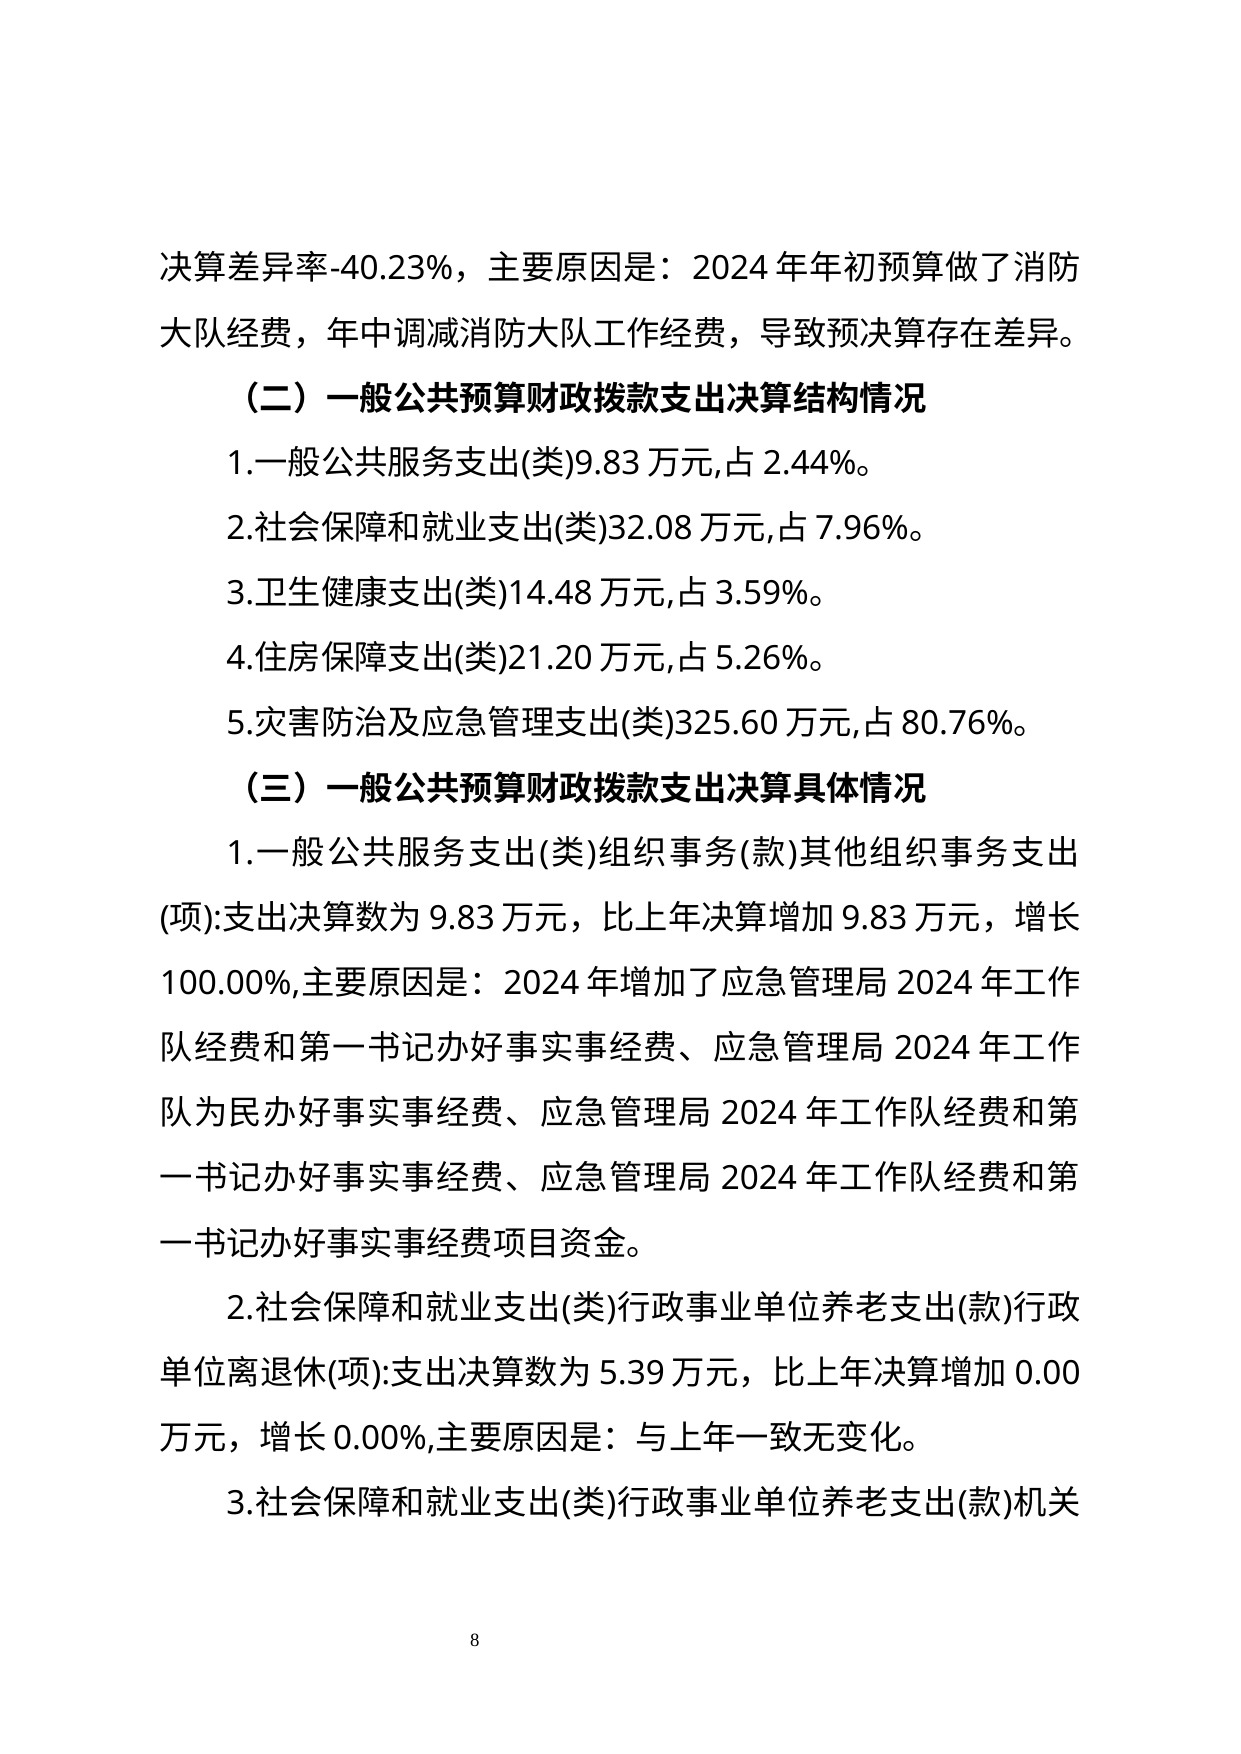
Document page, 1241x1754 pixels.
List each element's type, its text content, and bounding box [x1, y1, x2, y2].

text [159, 1468, 1081, 1533]
text 1.一般公共服务支出(类)组织事务(款)其他组织事务支出(项):支出决算数为9.83万元，比上年决算增加9.83万元，增长100.00%,主要原因是：2024年增加了应急管理局2024年工作队经费和第一书记办好事实事经费、应急管理局2024年工作队为民办好事实事经费、应急管理局2024年工作队经费和第一书记办好事实事经费、应急管理局2024年工作队经费和第一书记办好事实事经费项目资金。 [159, 818, 1081, 1273]
text 2.社会保障和就业支出(类)行政事业单位养老支出(款)行政单位离退休(项):支出决算数为5.39万元，比上年决算增加0.00万元，增长0.00%,主要原因是：与上年一致无变化。 [159, 1273, 1081, 1468]
text 1.一般公共服务支出(类)9.83万元,占2.44%。 [159, 428, 1081, 493]
text （三）一般公共预算财政拨款支出决算具体情况 [159, 753, 1081, 818]
text 2.社会保障和就业支出(类)32.08万元,占7.96%。 [159, 493, 1081, 558]
text 4.住房保障支出(类)21.20万元,占5.26%。 [159, 623, 1081, 688]
text 5.灾害防治及应急管理支出(类)325.60万元,占80.76%。 [159, 688, 1081, 753]
text （二）一般公共预算财政拨款支出决算结构情况 [159, 363, 1081, 428]
text 3.卫生健康支出(类)14.48万元,占3.59%。 [159, 558, 1081, 623]
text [159, 233, 1081, 363]
